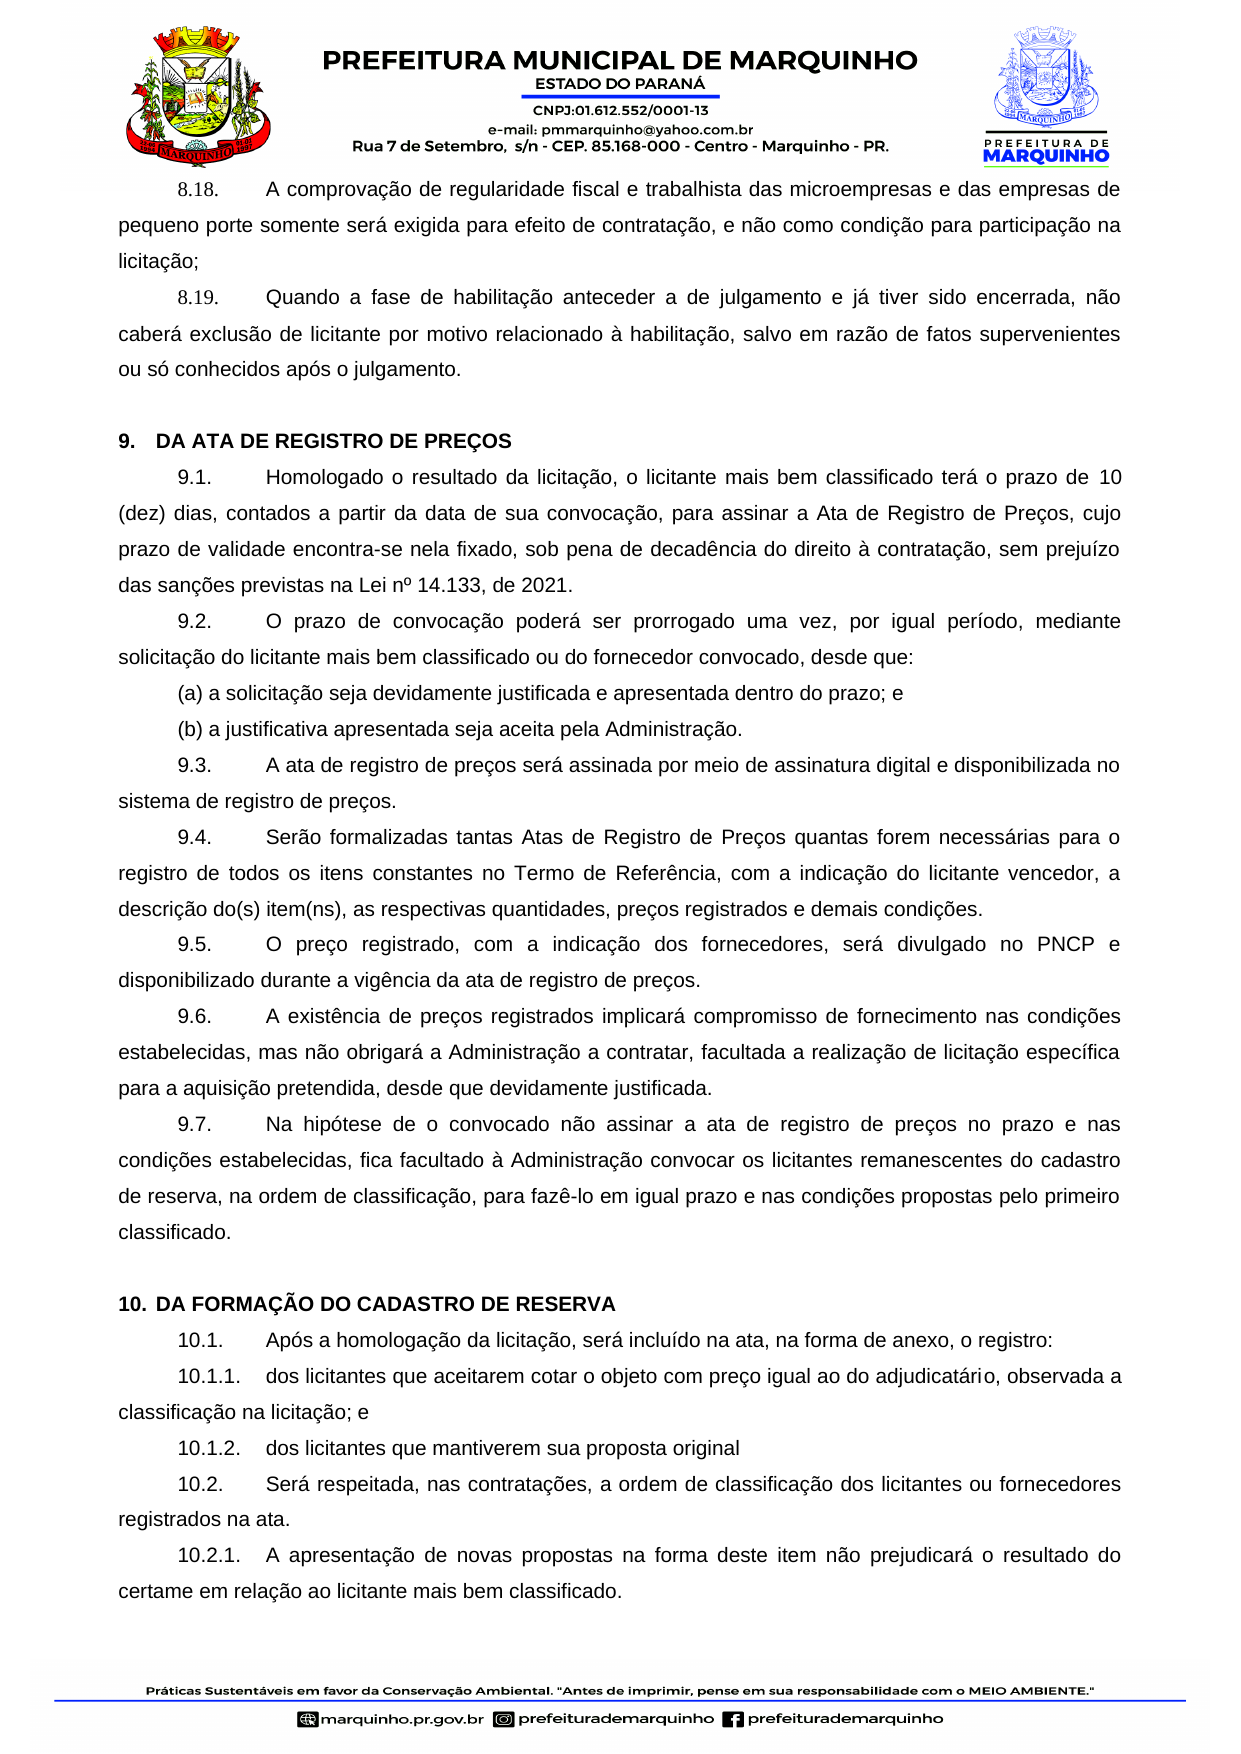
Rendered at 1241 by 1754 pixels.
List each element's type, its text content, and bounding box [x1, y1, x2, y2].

text dos licitantes que mantiverem sua proposta original [118, 1435, 1122, 1459]
text dos licitantes que aceitarem cotar o objeto com preço igual ao do adjudicatário, observada a classificação na licitação; e [118, 1363, 1122, 1423]
text DA ATA DE REGISTRO DE PREÇOS [118, 429, 1122, 453]
text O prazo de convocação poderá ser prorrogado uma vez, por igual período, mediante solicitação do licitante mais bem classificado ou do fornecedor convocado, desde que: [118, 609, 1122, 669]
text A ata de registro de preços será assinada por meio de assinatura digital e disponibilizada no sistema de registro de preços. [118, 753, 1122, 812]
picture [30, 1659, 1210, 1753]
list (a) a solicitação seja devidamente justificada e apresentada dentro do prazo; e [177, 681, 1122, 705]
text Quando a fase de habilitação anteceder a de julgamento e já tiver sido encerrada, não caberá exclusão de licitante por motivo relacionado à habilitação, salvo em razão de fatos supervenientes ou só conhecidos após o julgamento. [118, 285, 1122, 381]
text Na hipótese de o convocado não assinar a ata de registro de preços no prazo e nas condições estabelecidas, fica facultado à Administração convocar os licitantes remanescentes do cadastro de reserva, na ordem de classificação, para fazê-lo em igual prazo e nas condições propostas pelo primeiro classificado. [118, 1112, 1122, 1244]
text Serão formalizadas tantas Atas de Registro de Preços quantas forem necessárias para o registro de todos os itens constantes no Termo de Referência, com a indicação do licitante vencedor, a descrição do(s) item(ns), as respectivas quantidades, preços registrados e demais condições. [118, 824, 1122, 920]
text DA FORMAÇÃO DO CADASTRO DE RESERVA [118, 1292, 1122, 1316]
text O preço registrado, com a indicação dos fornecedores, será divulgado no PNCP e disponibilizado durante a vigência da ata de registro de preços. [118, 932, 1122, 992]
text Será respeitada, nas contratações, a ordem de classificação dos licitantes ou fornecedores registrados na ata. [118, 1471, 1122, 1531]
picture [60, 0, 1181, 191]
text A comprovação de regularidade fiscal e trabalhista das microempresas e das empresas de pequeno porte somente será exigida para efeito de contratação, e não como condição para participação na licitação; [118, 177, 1122, 273]
list (b) a justificativa apresentada seja aceita pela Administração. [177, 717, 1122, 741]
list A apresentação de novas propostas na forma deste item não prejudicará o resultado do certame em relação ao licitante mais bem classificado. [118, 1543, 1122, 1603]
list Após a homologação da licitação, será incluído na ata, na forma de anexo, o registro: [118, 1328, 1122, 1352]
text A existência de preços registrados implicará compromisso de fornecimento nas condições estabelecidas, mas não obrigará a Administração a contratar, facultada a realização de licitação específica para a aquisição pretendida, desde que devidamente justificada. [118, 1004, 1122, 1100]
text Homologado o resultado da licitação, o licitante mais bem classificado terá o prazo de 10 (dez) dias, contados a partir da data de sua convocação, para assinar a Ata de Registro de Preços, cujo prazo de validade encontra-se nela fixado, sob pena de decadência do direito à contratação, sem prejuízo das sanções previstas na Lei nº 14.133, de 2021. [118, 465, 1122, 597]
